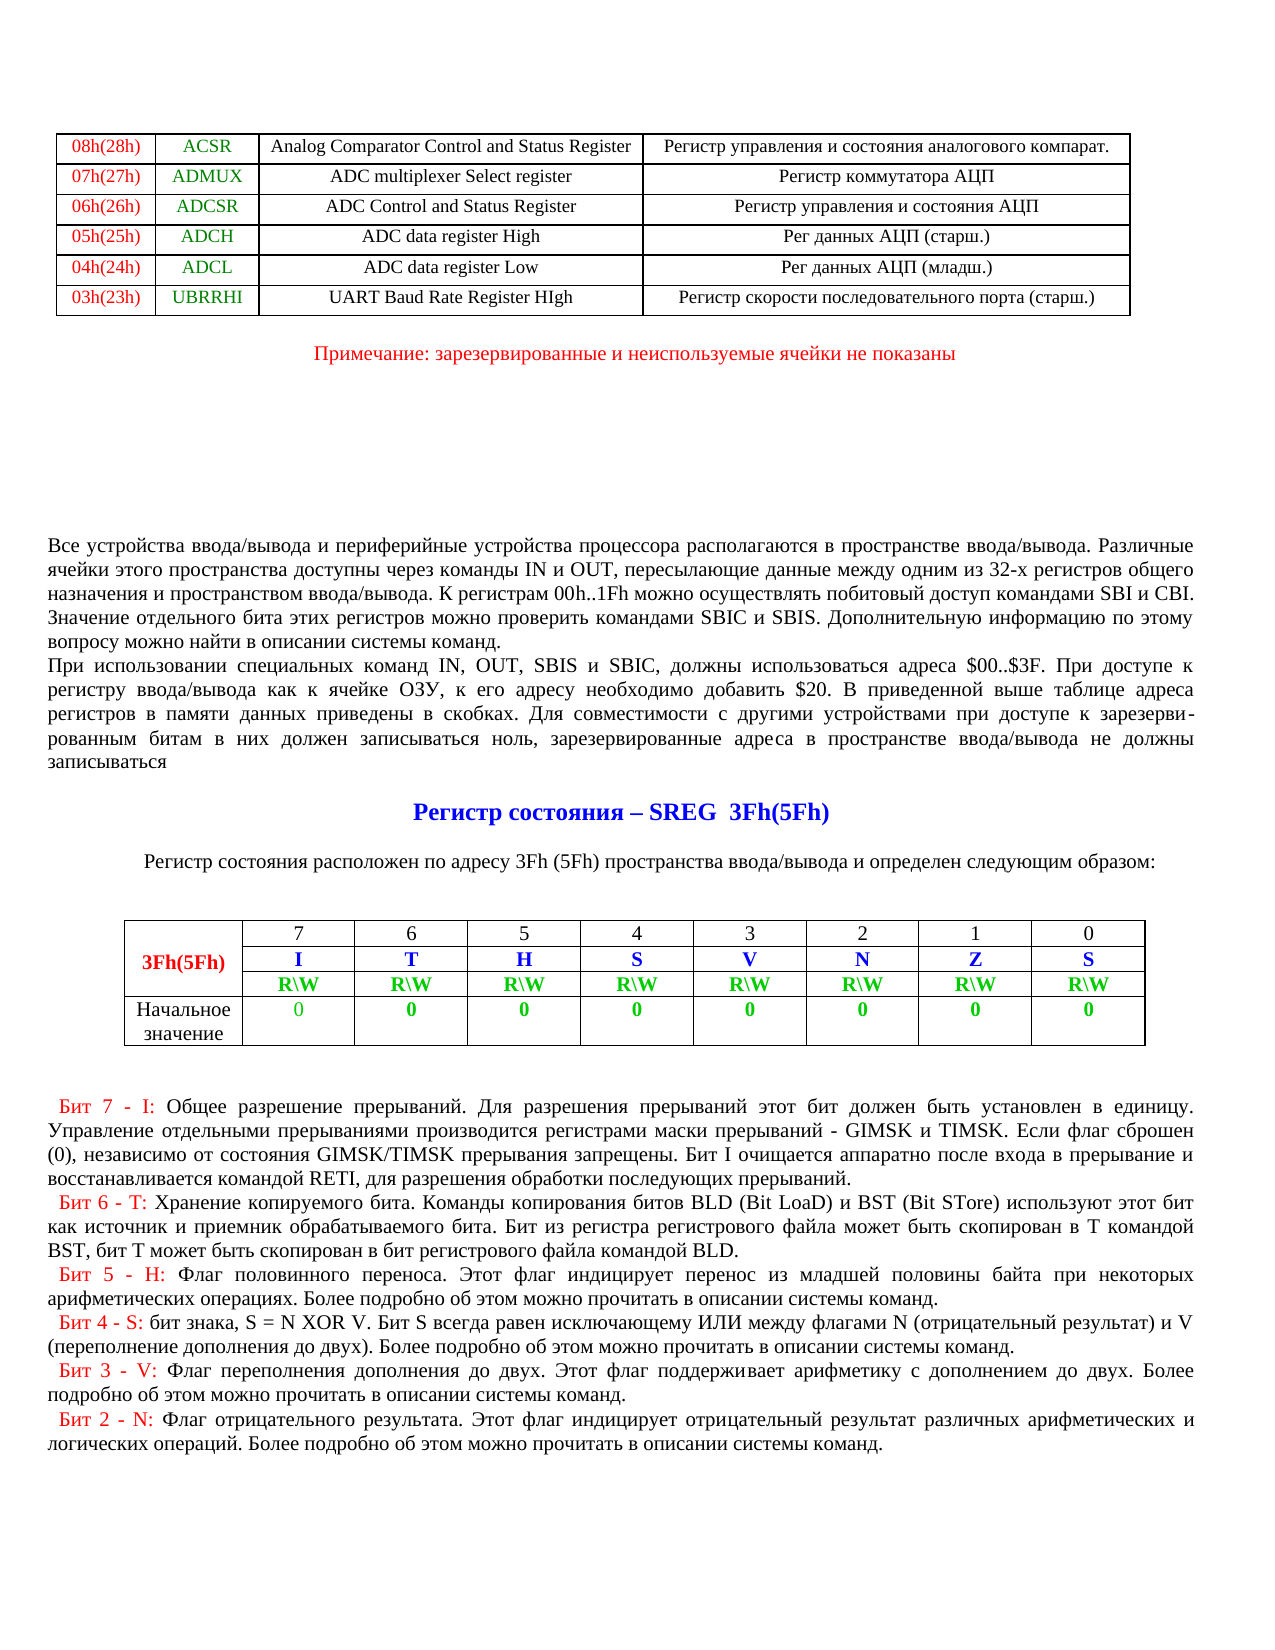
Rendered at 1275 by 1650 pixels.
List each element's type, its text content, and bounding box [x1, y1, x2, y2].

table_header 1 [919, 921, 1031, 946]
table_cell Начальное значение [125, 997, 242, 1045]
table_cell ACSR [156, 135, 258, 163]
text Бит 2 - N: Флаг отрицательного результата. Этот флаг индицирует отрицательный результат различных арифметических и логических операций. Более подробно об этом можно прочитать в описании системы команд. [47, 1406, 1195, 1454]
table_cell 0 [807, 997, 918, 1045]
subtitle Регистр состояния – SREG 3Fh(5Fh) [47, 797, 1195, 825]
text Все устройства ввода/вывода и периферийные устройства процессора располагаются в пространстве ввода/вывода. Различные ячейки этого пространства доступны через команды IN и OUT, пересылающие данные между одним из 32-х регистров общего назначения и пространством ввода/вывода. К регистрам 00h..1Fh можно осуществлять побитовый доступ командами SBI и CBI. Значение отдельного бита этих регистров можно проверить командами SBIC и SBIS. Дополнительную информацию по этому вопросу можно найти в описании системы команд. [47, 533, 1195, 653]
table_cell ADCL [156, 256, 258, 284]
table_cell Рег данных АЦП (младш.) [644, 256, 1129, 284]
table_cell R\W [581, 972, 693, 996]
text Бит 3 - V: Флаг переполнения дополнения до двух. Этот флаг поддерживает арифметику с дополнением до двух. Более подробно об этом можно прочитать в описании системы команд. [47, 1358, 1195, 1406]
table_cell T [355, 947, 467, 971]
text При использовании специальных команд IN, OUT, SBIS и SBIC, должны использоваться адреса $00..$3F. При доступе к регистру ввода/вывода как к ячейке ОЗУ, к его адресу необходимо добавить $20. В приведенной выше таблице адреса регистров в памяти данных приведены в скобках. Для совместимости с другими устройствами при доступе к зарезервированным битам в них должен записываться ноль, зарезервированные адреса в пространстве ввода/вывода не должны записываться [47, 653, 1195, 773]
text Бит 4 - S: бит знака, S = N XOR V. Бит S всегда равен исключающему ИЛИ между флагами N (отрицательный результат) и V (переполнение дополнения до двух). Более подробно об этом можно прочитать в описании системы команд. [47, 1310, 1195, 1358]
table_cell 04h(24h) [57, 256, 155, 284]
table_cell 0 [919, 997, 1031, 1045]
table_header 0 [1032, 921, 1144, 946]
table_cell 07h(27h) [57, 165, 155, 193]
table_cell Analog Comparator Control and Status Register [260, 135, 642, 163]
text Регистр состояния расположен по адресу 3Fh (5Fh) пространства ввода/вывода и определен следующим образом: [47, 848, 1195, 873]
table_cell 08h(28h) [57, 135, 155, 163]
table_cell H [468, 947, 580, 971]
table_cell ADC data register High [260, 226, 642, 254]
table_cell Регистр управления и состояния АЦП [644, 195, 1129, 224]
table_cell Регистр скорости последовательного порта (старш.) [644, 286, 1129, 315]
table_cell 0 [694, 997, 806, 1045]
table_cell R\W [919, 972, 1031, 996]
table_header 3Fh(5Fh) [125, 921, 242, 996]
table_cell I [243, 947, 354, 971]
table_header 4 [581, 921, 693, 946]
text Бит 5 - H: Флаг половинного переноса. Этот флаг индицирует перенос из младшей половины байта при некоторых арифметических операциях. Более подробно об этом можно прочитать в описании системы команд. [47, 1262, 1195, 1310]
table_header 7 [243, 921, 354, 946]
table_cell 0 [243, 997, 354, 1045]
table_cell ADCSR [156, 195, 258, 224]
table_cell S [1032, 947, 1144, 971]
table_cell 03h(23h) [57, 286, 155, 315]
table_cell ADC multiplexer Select register [260, 165, 642, 193]
table_cell R\W [807, 972, 918, 996]
table_cell 0 [1032, 997, 1144, 1045]
table_header 3 [694, 921, 806, 946]
table_cell ADCH [156, 226, 258, 254]
table_header 6 [355, 921, 467, 946]
table_cell R\W [243, 972, 354, 996]
table_cell ADC Control and Status Register [260, 195, 642, 224]
table_cell 0 [581, 997, 693, 1045]
table_cell 06h(26h) [57, 195, 155, 224]
table_cell 0 [355, 997, 467, 1045]
table_cell N [807, 947, 918, 971]
table_cell ADMUX [156, 165, 258, 193]
table_cell R\W [355, 972, 467, 996]
table_cell Регистр управления и состояния аналогового компарат. [644, 135, 1129, 163]
table_cell Рег данных АЦП (старш.) [644, 226, 1129, 254]
table_cell UBRRHI [156, 286, 258, 315]
table_cell ADC data register Low [260, 256, 642, 284]
text Бит 6 - T: Хранение копируемого бита. Команды копирования битов BLD (Bit LoaD) и BST (Bit STore) используют этот бит как источник и приемник обрабатываемого бита. Бит из регистра регистрового файла может быть скопирован в T командой BST, бит T может быть скопирован в бит регистрового файла командой BLD. [47, 1190, 1195, 1262]
table_cell Z [919, 947, 1031, 971]
table_header 5 [468, 921, 580, 946]
table_cell R\W [468, 972, 580, 996]
table_cell UART Baud Rate Register HIgh [260, 286, 642, 315]
table_cell V [694, 947, 806, 971]
table_cell 05h(25h) [57, 226, 155, 254]
table_cell Регистр коммутатора АЦП [644, 165, 1129, 193]
table_cell R\W [694, 972, 806, 996]
table_cell 0 [468, 997, 580, 1045]
table_cell R\W [1032, 972, 1144, 996]
table_cell S [581, 947, 693, 971]
text Бит 7 - I: Общее разрешение прерываний. Для разрешения прерываний этот бит должен быть установлен в единицу. Управление отдельными прерываниями производится регистрами маски прерываний - GIMSK и TIMSK. Если флаг сброшен (0), независимо от состояния GIMSK/TIMSK прерывания запрещены. Бит I очищается аппаратно после входа в прерывание и восстанавливается командой RETI, для разрешения обработки последующих прерываний. [47, 1094, 1195, 1190]
table_header 2 [807, 921, 918, 946]
text Примечание: зарезервированные и неиспользуемые ячейки не показаны [47, 340, 1222, 364]
